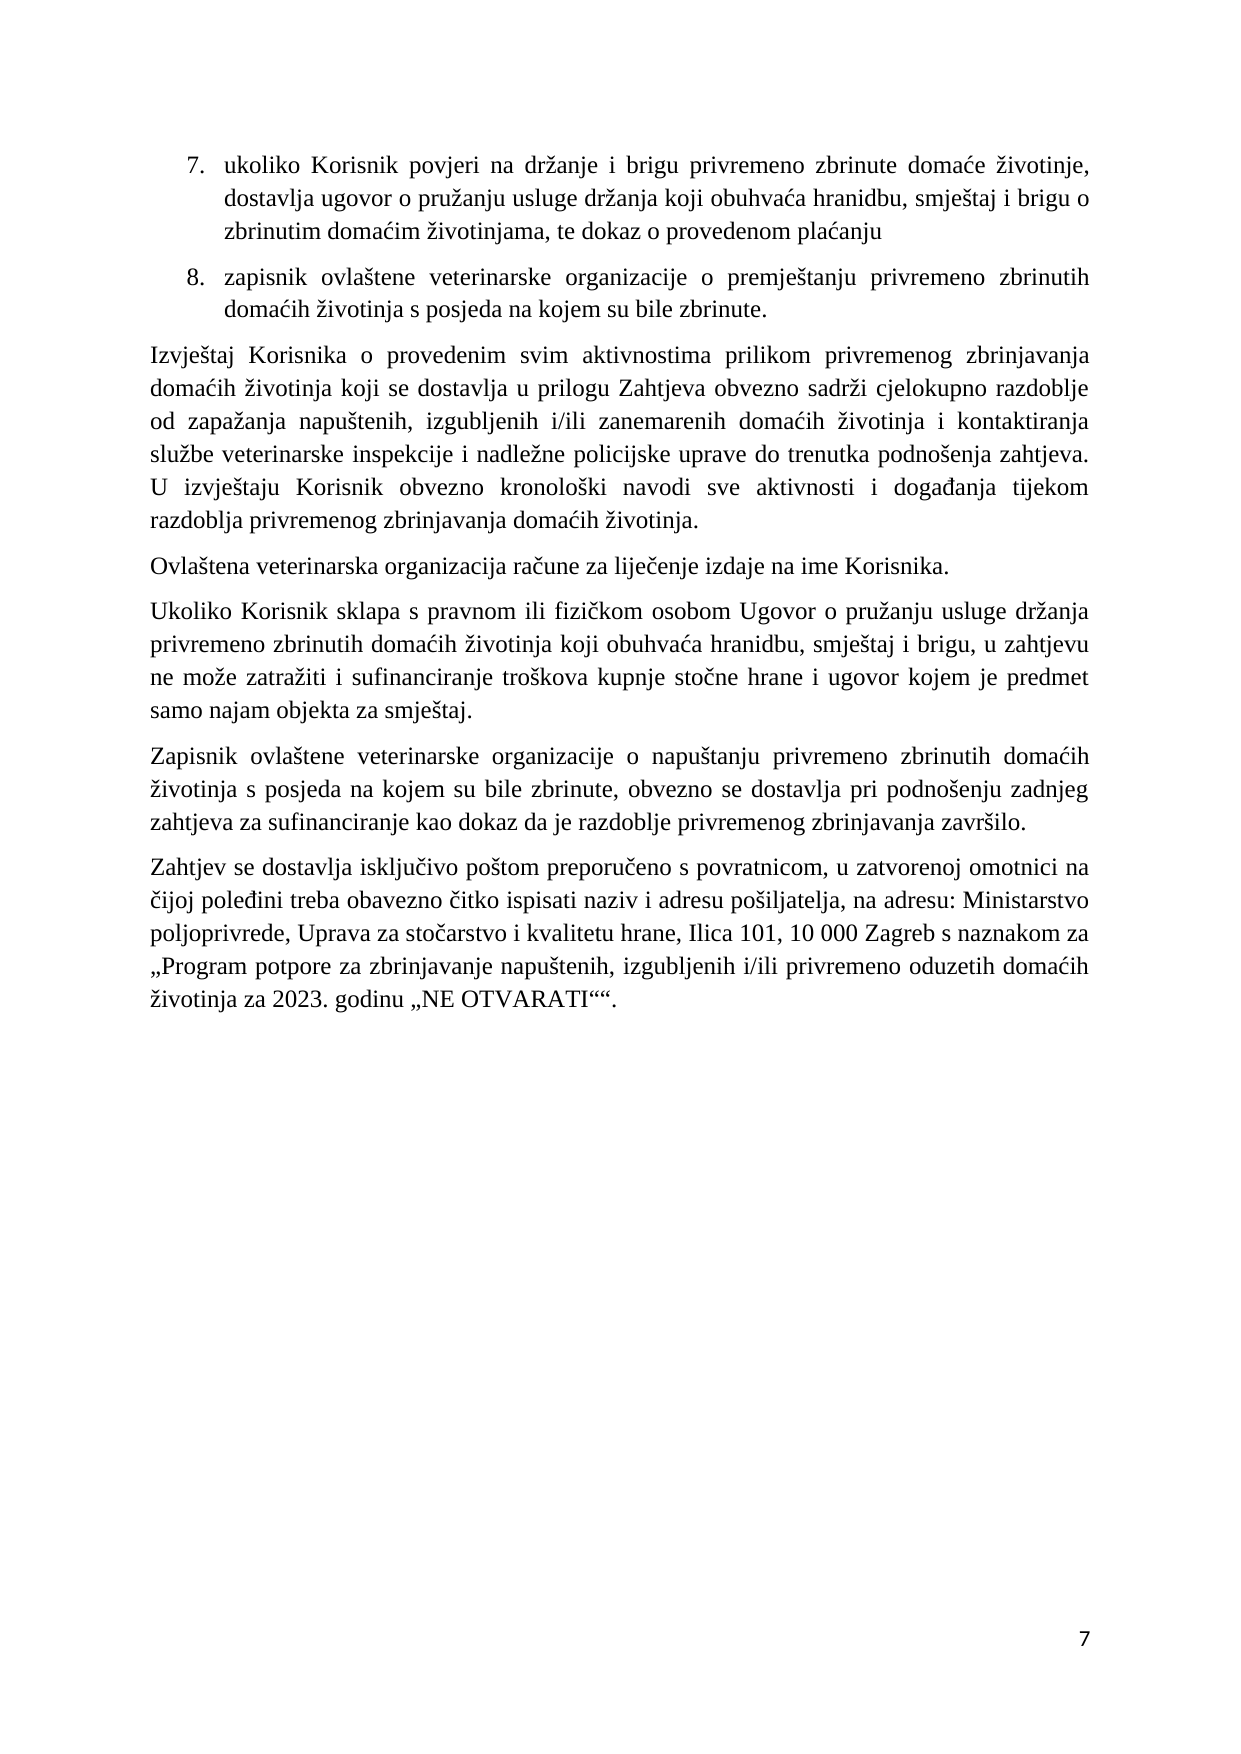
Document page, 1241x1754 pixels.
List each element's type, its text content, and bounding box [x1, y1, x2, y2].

text Zapisnik ovlaštene veterinarske organizacije o napuštanju privremeno zbrinutih domaćih životinja s posjeda na kojem su bile zbrinute, obvezno se dostavlja pri podnošenju zadnjeg zahtjeva za sufinanciranje kao dokaz da je razdoblje privremenog zbrinjavanja završilo. [150, 741, 1090, 836]
text Ukoliko Korisnik sklapa s pravnom ili fizičkom osobom Ugovor o pružanju usluge držanja privremeno zbrinutih domaćih životinja koji obuhvaća hranidbu, smještaj i brigu, u zahtjevu ne može zatražiti i sufinanciranje troškova kupnje stočne hrane i ugovor kojem je predmet samo najam objekta za smještaj. [150, 596, 1090, 724]
list ukoliko Korisnik povjeri na držanje i brigu privremeno zbrinute domaće životinje, dostavlja ugovor o pružanju usluge držanja koji obuhvaća hranidbu, smještaj i brigu o zbrinutim domaćim životinjama, te dokaz o provedenom plaćanju [186, 150, 1090, 245]
text Izvještaj Korisnika o provedenim svim aktivnostima prilikom privremenog zbrinjavanja domaćih životinja koji se dostavlja u prilogu Zahtjeva obvezno sadrži cjelokupno razdoblje od zapažanja napuštenih, izgubljenih i/ili zanemarenih domaćih životinja i kontaktiranja službe veterinarske inspekcije i nadležne policijske uprave do trenutka podnošenja zahtjeva. U izvještaju Korisnik obvezno kronološki navodi sve aktivnosti i događanja tijekom razdoblja privremenog zbrinjavanja domaćih životinja. [150, 340, 1090, 534]
text Zahtjev se dostavlja isključivo poštom preporučeno s povratnicom, u zatvorenoj omotnici na čijoj poleđini treba obavezno čitko ispisati naziv i adresu pošiljatelja, na adresu: Ministarstvo poljoprivrede, Uprava za stočarstvo i kvalitetu hrane, Ilica 101, 10 000 Zagreb s naznakom za „Program potpore za zbrinjavanje napuštenih, izgubljenih i/ili privremeno oduzetih domaćih životinja za 2023. godinu „NE OTVARATI““. [150, 852, 1090, 1013]
list zapisnik ovlaštene veterinarske organizacije o premještanju privremeno zbrinutih domaćih životinja s posjeda na kojem su bile zbrinute. [186, 262, 1090, 323]
text Ovlaštena veterinarska organizacija račune za liječenje izdaje na ime Korisnika. [150, 551, 1090, 579]
